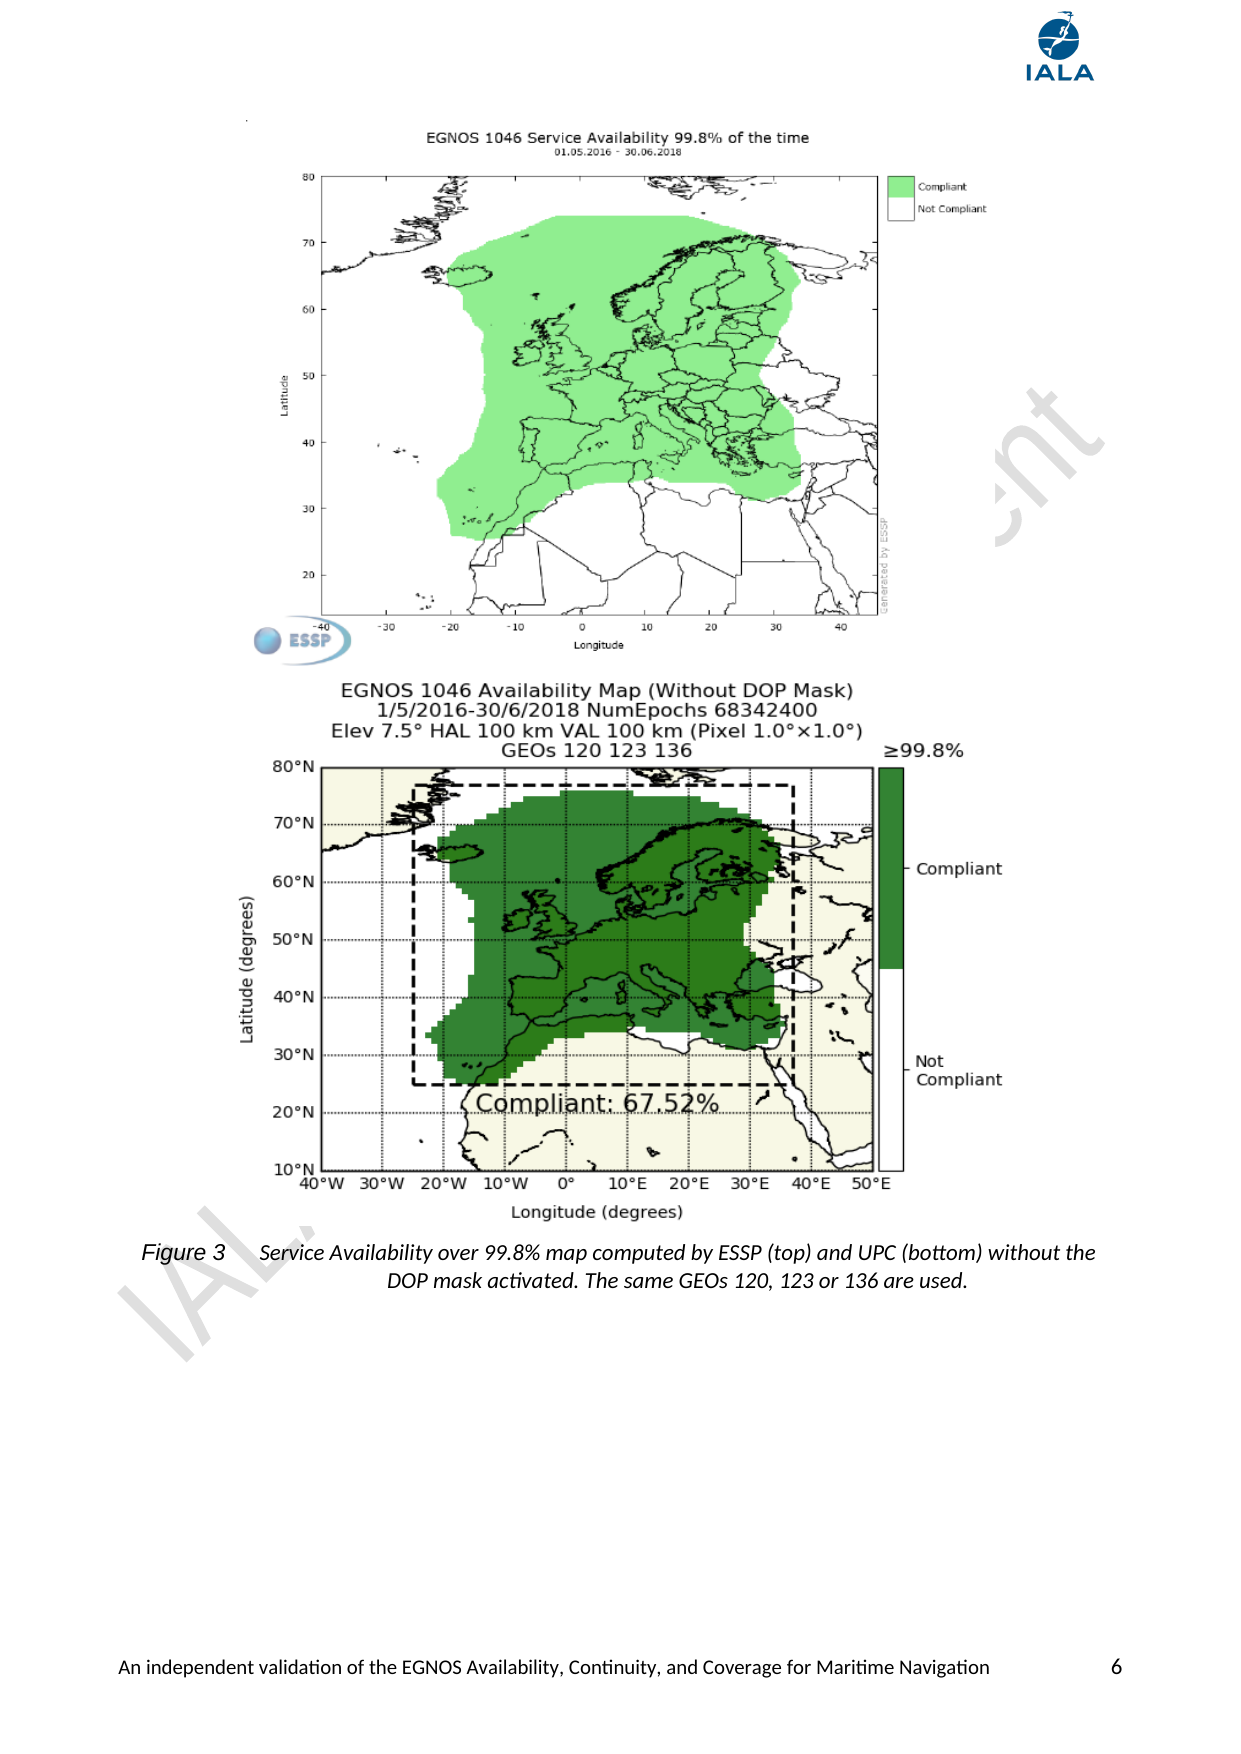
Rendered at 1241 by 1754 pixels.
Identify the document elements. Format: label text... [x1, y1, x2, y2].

text Service Availability over 99.8% map computed by ESSP (top) and UPC (bottom) without the DOP mask activated. The same GEOs 120, 123 or 136 are used. [118, 1238, 1122, 1294]
picture [1011, 3, 1106, 96]
picture [228, 674, 1012, 1226]
